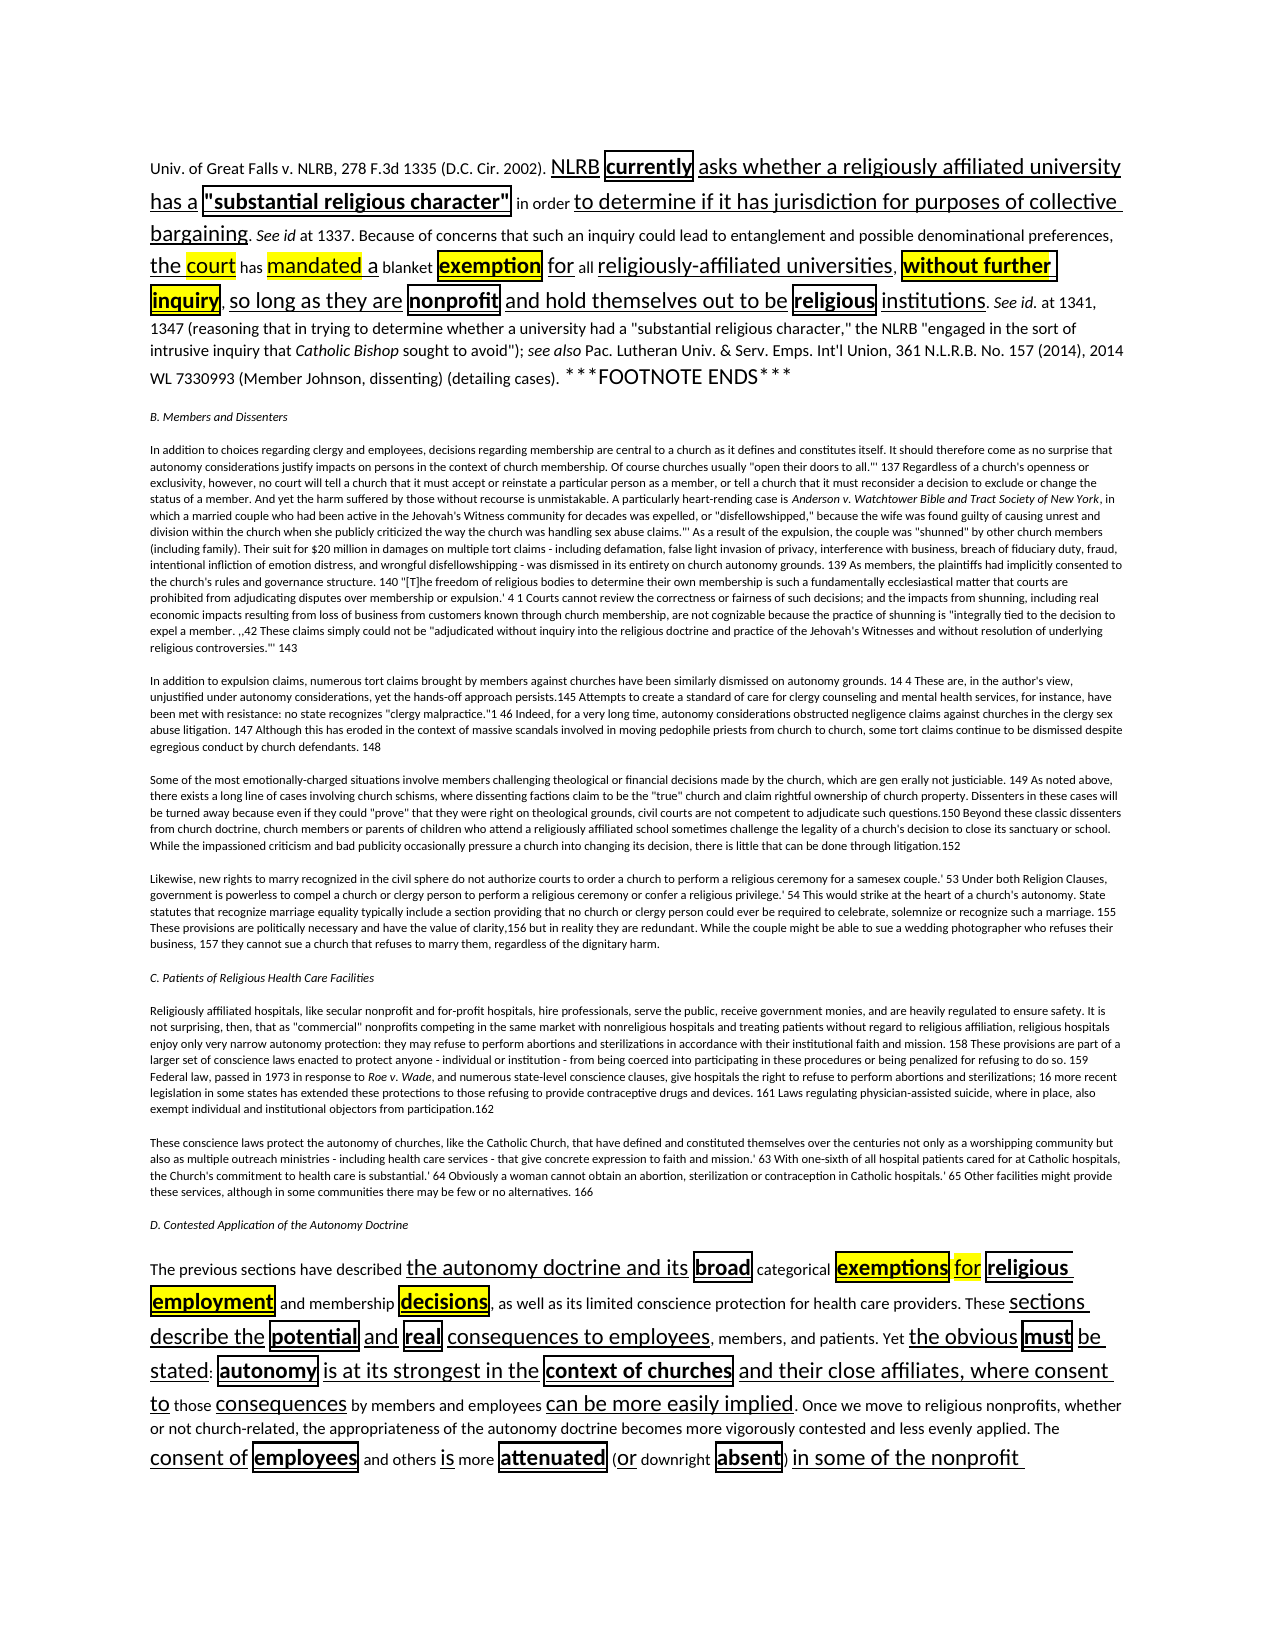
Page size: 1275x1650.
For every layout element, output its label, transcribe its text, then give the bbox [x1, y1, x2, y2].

text D. Contested Application of the Autonomy Doctrine [150, 1217, 1125, 1233]
text Religiously affiliated hospitals, like secular nonprofit and for-profit hospitals, hire professionals, serve the public, receive government monies, and are heavily regulated to ensure safety. It is not surprising, then, that as "commercial" nonprofits competing in the same market with nonreligious hospitals and treating patients without regard to religious affiliation, religious hospitals enjoy only very narrow autonomy protection: they may refuse to perform abortions and sterilizations in accordance with their institutional faith and mission. 158 These provisions are part of a larger set of conscience laws enacted to protect anyone - individual or institution - from being coerced into participating in these procedures or being penalized for refusing to do so. 159 Federal law, passed in 1973 in response to Roe v. Wade, and numerous state-level conscience clauses, give hospitals the right to refuse to perform abortions and sterilizations; 16 more recent legislation in some states has extended these protections to those refusing to provide contraceptive drugs and devices. 161 Laws regulating physician-assisted suicide, where in place, also exempt individual and institutional objectors from participation.162 [150, 1003, 1125, 1117]
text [150, 1251, 1125, 1473]
text In addition to expulsion claims, numerous tort claims brought by members against churches have been similarly dismissed on autonomy grounds. 14 4 These are, in the author's view, unjustified under autonomy considerations, yet the hands-off approach persists.145 Attempts to create a standard of care for clergy counseling and mental health services, for instance, have been met with resistance: no state recognizes "clergy malpractice."1 46 Indeed, for a very long time, autonomy considerations obstructed negligence claims against churches in the clergy sex abuse litigation. 147 Although this has eroded in the context of massive scandals involved in moving pedophile priests from church to church, some tort claims continue to be dismissed despite egregious conduct by church defendants. 148 [150, 673, 1125, 754]
text Likewise, new rights to marry recognized in the civil sphere do not authorize courts to order a church to perform a religious ceremony for a samesex couple.' 53 Under both Religion Clauses, government is powerless to compel a church or clergy person to perform a religious ceremony or confer a religious privilege.' 54 This would strike at the heart of a church's autonomy. State statutes that recognize marriage equality typically include a section providing that no church or clergy person could ever be required to celebrate, solemnize or recognize such a marriage. 155 These provisions are politically necessary and have the value of clarity,156 but in reality they are redundant. While the couple might be able to sue a wedding photographer who refuses their business, 157 they cannot sue a church that refuses to marry them, regardless of the dignitary harm. [150, 871, 1125, 952]
text B. Members and Dissenters [150, 409, 1125, 424]
text Some of the most emotionally-charged situations involve members challenging theological or financial decisions made by the church, which are gen erally not justiciable. 149 As noted above, there exists a long line of cases involving church schisms, where dissenting factions claim to be the "true" church and claim rightful ownership of church property. Dissenters in these cases will be turned away because even if they could "prove" that they were right on theological grounds, civil courts are not competent to adjudicate such questions.150 Beyond these classic dissenters from church doctrine, church members or parents of children who attend a religiously affiliated school sometimes challenge the legality of a church's decision to close its sanctuary or school. While the impassioned criticism and bad publicity occasionally pressure a church into changing its decision, there is little that can be done through litigation.152 [150, 772, 1125, 853]
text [150, 150, 1125, 390]
text These conscience laws protect the autonomy of churches, like the Catholic Church, that have defined and constituted themselves over the centuries not only as a worshipping community but also as multiple outreach ministries - including health care services - that give concrete expression to faith and mission.' 63 With one-sixth of all hospital patients cared for at Catholic hospitals, the Church's commitment to health care is substantial.' 64 Obviously a woman cannot obtain an abortion, sterilization or contraception in Catholic hospitals.' 65 Other facilities might provide these services, although in some communities there may be few or no alternatives. 166 [150, 1135, 1125, 1199]
text In addition to choices regarding clergy and employees, decisions regarding membership are central to a church as it defines and constitutes itself. It should therefore come as no surprise that autonomy considerations justify impacts on persons in the context of church membership. Of course churches usually "open their doors to all."' 137 Regardless of a church's openness or exclusivity, however, no court will tell a church that it must accept or reinstate a particular person as a member, or tell a church that it must reconsider a decision to exclude or change the status of a member. And yet the harm suffered by those without recourse is unmistakable. A particularly heart-rending case is Anderson v. Watchtower Bible and Tract Society of New York, in which a married couple who had been active in the Jehovah's Witness community for decades was expelled, or "disfellowshipped," because the wife was found guilty of causing unrest and division within the church when she publicly criticized the way the church was handling sex abuse claims."' As a result of the expulsion, the couple was "shunned" by other church members (including family). Their suit for $20 million in damages on multiple tort claims - including defamation, false light invasion of privacy, interference with business, breach of fiduciary duty, fraud, intentional infliction of emotion distress, and wrongful disfellowshipping - was dismissed in its entirety on church autonomy grounds. 139 As members, the plaintiffs had implicitly consented to the church's rules and governance structure. 140 "[T]he freedom of religious bodies to determine their own membership is such a fundamentally ecclesiastical matter that courts are prohibited from adjudicating disputes over membership or expulsion.' 4 1 Courts cannot review the correctness or fairness of such decisions; and the impacts from shunning, including real economic impacts resulting from loss of business from customers known through church membership, are not cognizable because the practice of shunning is "integrally tied to the decision to expel a member. ,,42 These claims simply could not be "adjudicated without inquiry into the religious doctrine and practice of the Jehovah's Witnesses and without resolution of underlying religious controversies."' 143 [150, 442, 1125, 655]
text C. Patients of Religious Health Care Facilities [150, 970, 1125, 985]
